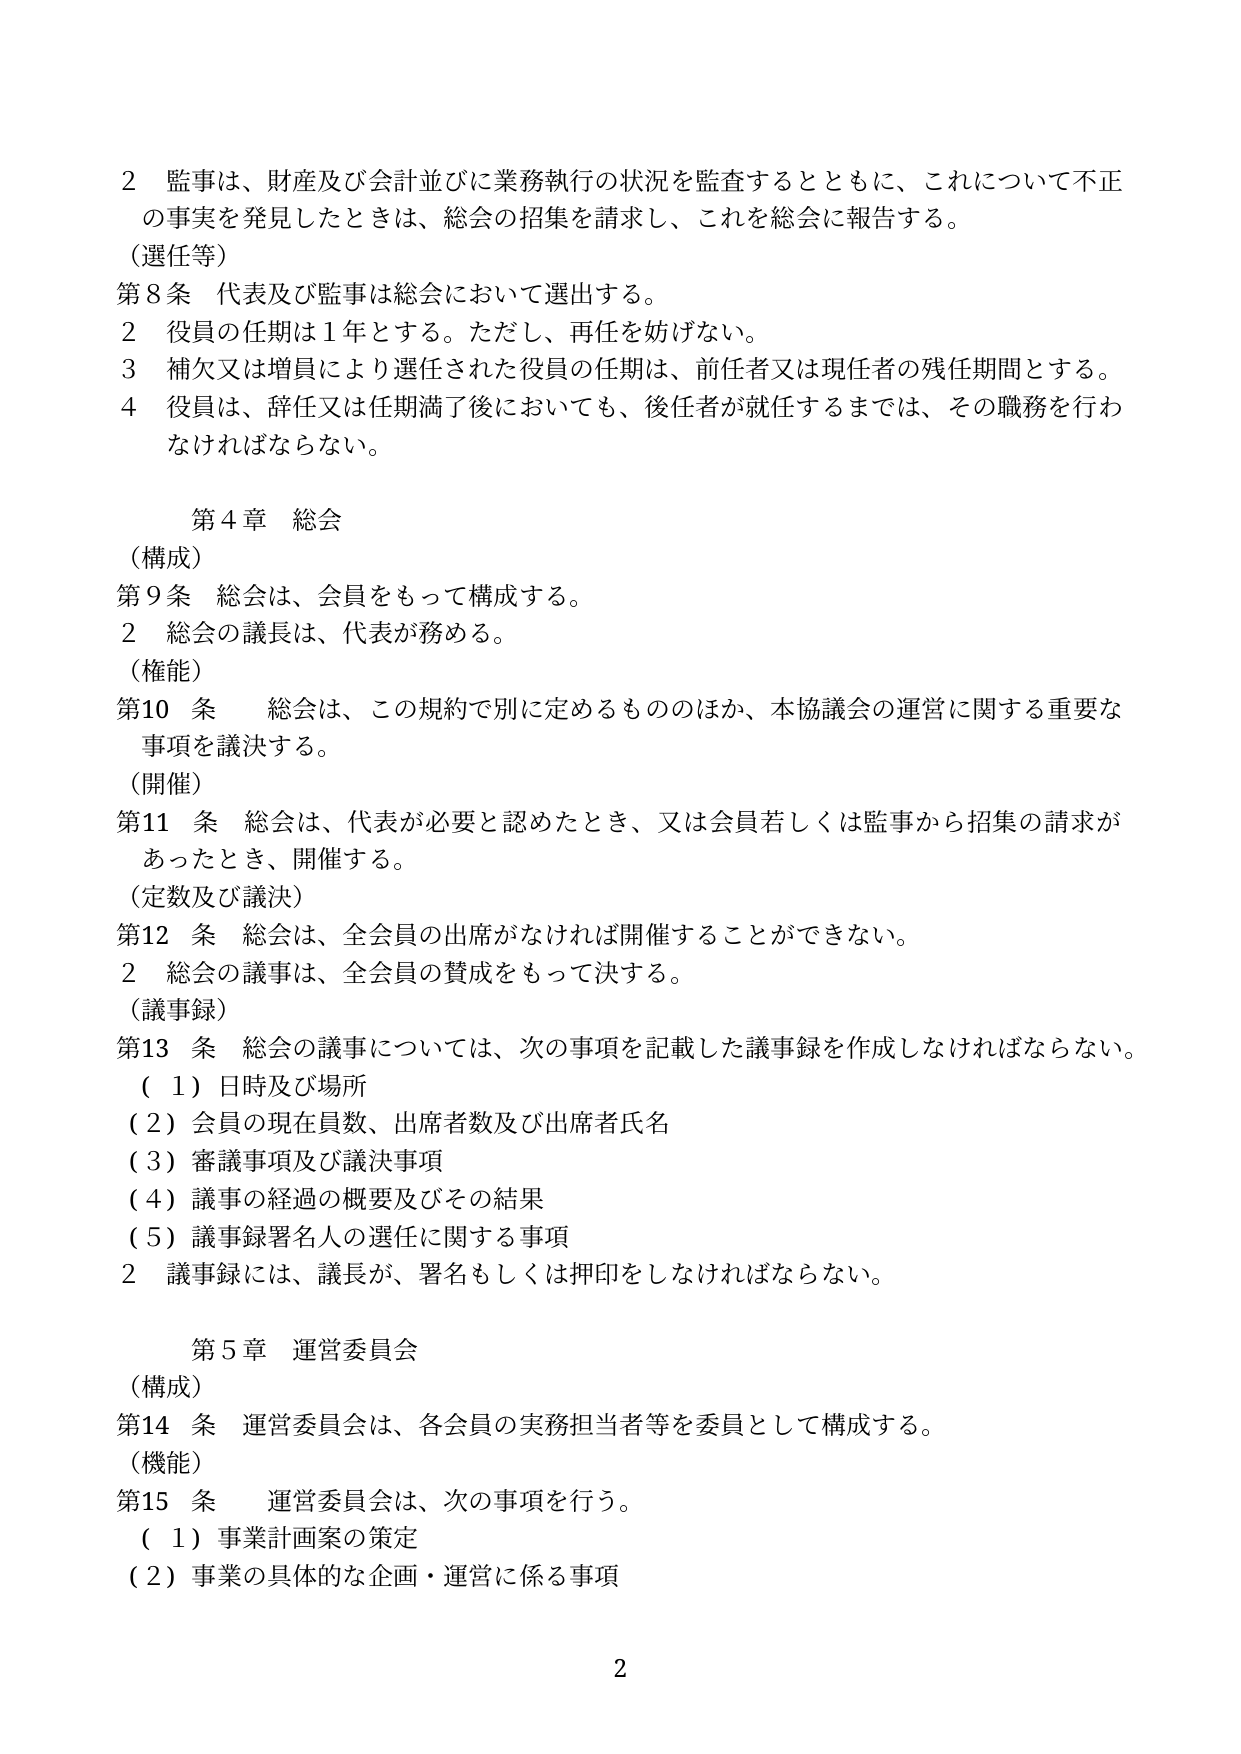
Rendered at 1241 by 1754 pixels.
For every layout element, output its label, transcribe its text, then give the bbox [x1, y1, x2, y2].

text 第13条 総会の議事については、次の事項を記載した議事録を作成しなければならない。 [116, 1028, 1124, 1066]
text (２) 事業の具体的な企画・運営に係る事項 [116, 1556, 1124, 1593]
text 第４章 総会 [116, 500, 1124, 538]
text （構成） [116, 538, 1124, 575]
text (２) 会員の現在員数、出席者数及び出席者氏名 [116, 1103, 1124, 1141]
text 第５章 運営委員会 [116, 1329, 1124, 1367]
text ３ 補欠又は増員により選任された役員の任期は、前任者又は現任者の残任期間とする。 [116, 349, 1124, 387]
text （開催） [116, 764, 1124, 802]
text ２ 議事録には、議長が、署名もしくは押印をしなければならない。 [116, 1254, 1124, 1292]
text （選任等） [116, 236, 1124, 274]
text 第10条 総会は、この規約で別に定めるもののほか、本協議会の運営に関する重要な事項を議決する。 [116, 688, 1124, 764]
text 第11条 総会は、代表が必要と認めたとき、又は会員若しくは監事から招集の請求があったとき、開催する。 [116, 802, 1124, 877]
text (５) 議事録署名人の選任に関する事項 [116, 1216, 1124, 1254]
text ２ 監事は、財産及び会計並びに業務執行の状況を監査するとともに、これについて不正 の事実を発見したときは、総会の招集を請求し、これを総会に報告する。 [116, 161, 1124, 236]
text (３) 審議事項及び議決事項 [116, 1141, 1124, 1179]
text 第14条 運営委員会は、各会員の実務担当者等を委員として構成する。 [116, 1405, 1124, 1443]
text (１) 事業計画案の策定 [116, 1518, 1124, 1556]
text 第８条 代表及び監事は総会において選出する。 [116, 274, 1124, 311]
text ２ 役員の任期は１年とする。ただし、再任を妨げない。 [116, 311, 1124, 349]
text (１) 日時及び場所 [116, 1066, 1124, 1103]
text (４) 議事の経過の概要及びその結果 [116, 1179, 1124, 1216]
text ４ 役員は、辞任又は任期満了後においても、後任者が就任するまでは、その職務を行わ なければならない。 [116, 387, 1124, 462]
text 第12条 総会は、全会員の出席がなければ開催することができない。 [116, 915, 1124, 952]
text 第15条 運営委員会は、次の事項を行う。 [116, 1480, 1124, 1518]
text ２ 総会の議事は、全会員の賛成をもって決する。 [116, 952, 1124, 990]
text （機能） [116, 1443, 1124, 1480]
text ２ 総会の議長は、代表が務める。 [116, 613, 1124, 651]
text （議事録） [116, 990, 1124, 1028]
text （権能） [116, 651, 1124, 688]
text （定数及び議決） [116, 877, 1124, 915]
text 第９条 総会は、会員をもって構成する。 [116, 575, 1124, 613]
text （構成） [116, 1367, 1124, 1405]
